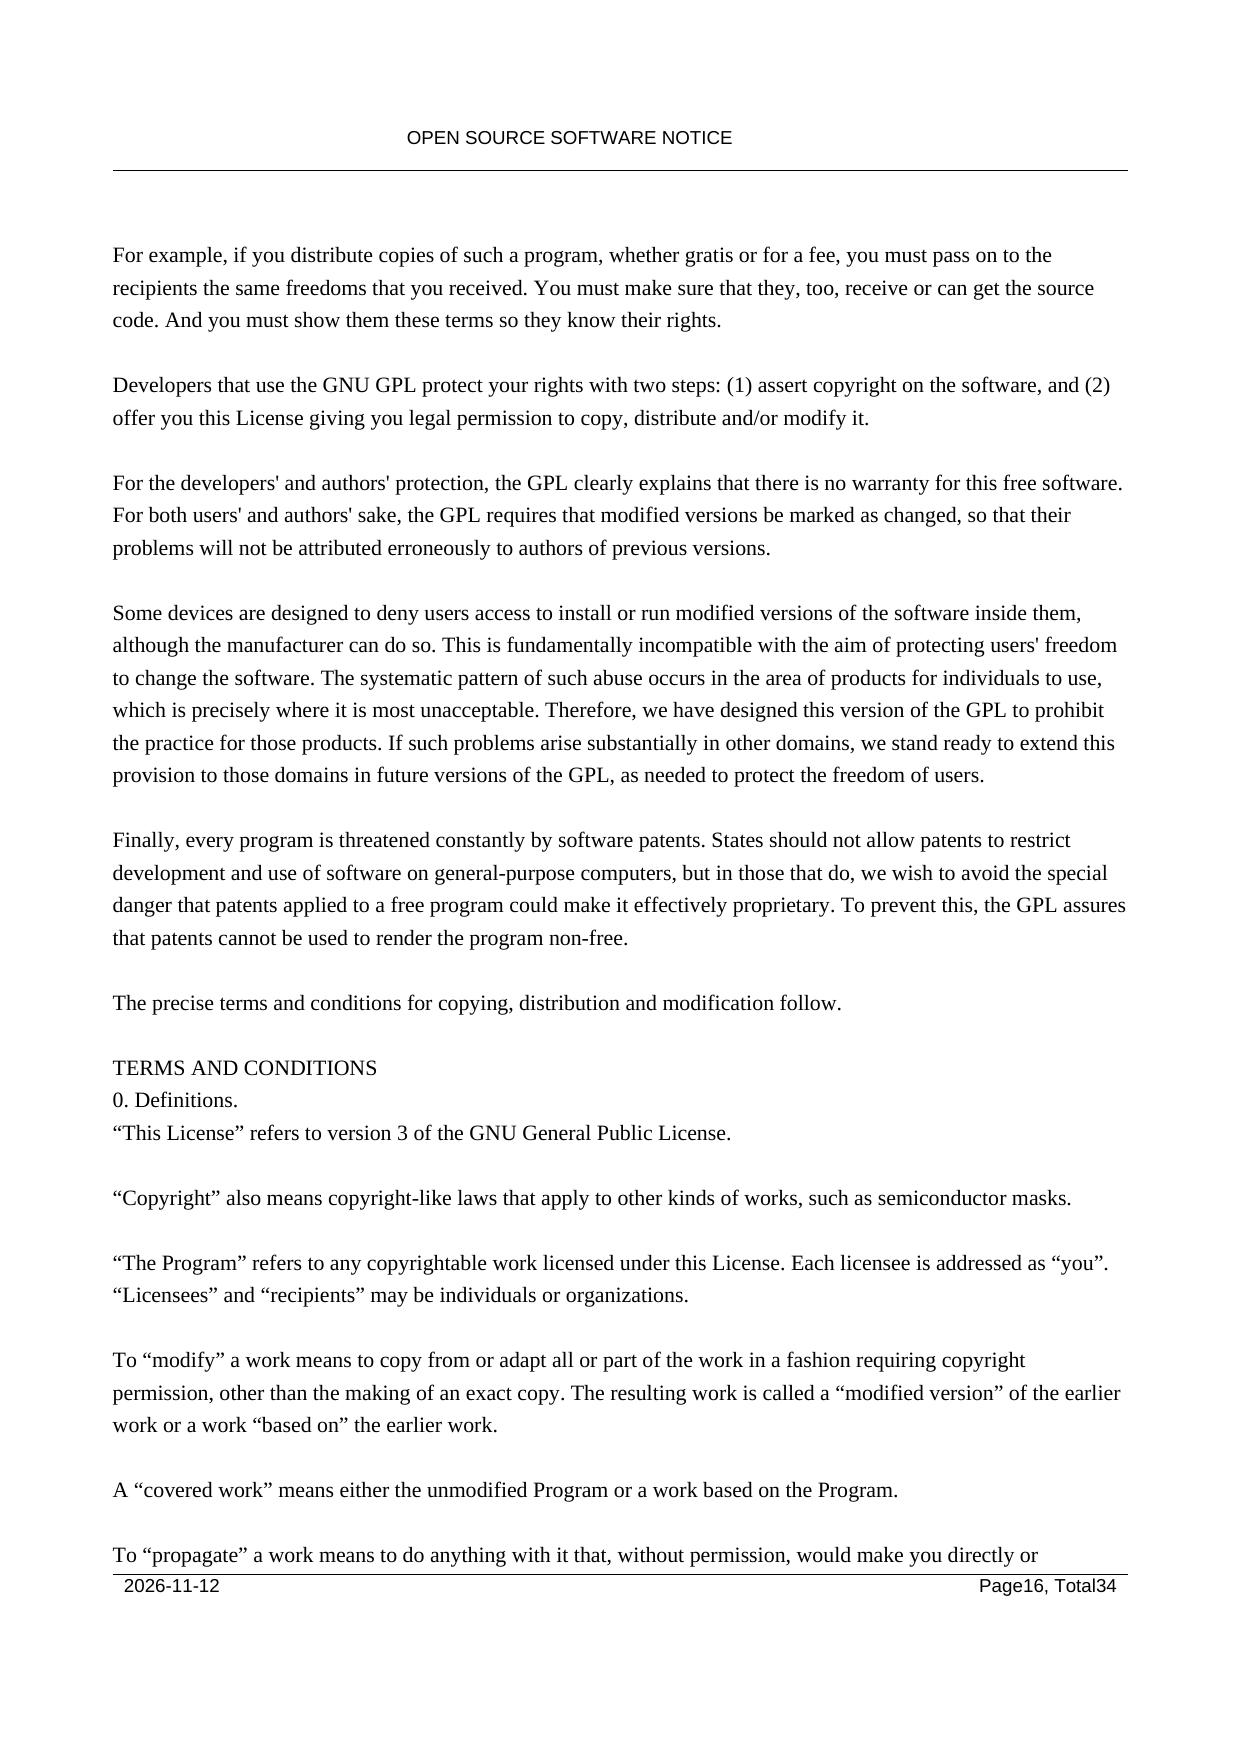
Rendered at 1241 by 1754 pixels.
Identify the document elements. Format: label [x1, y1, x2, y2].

text [112, 206, 1128, 1571]
